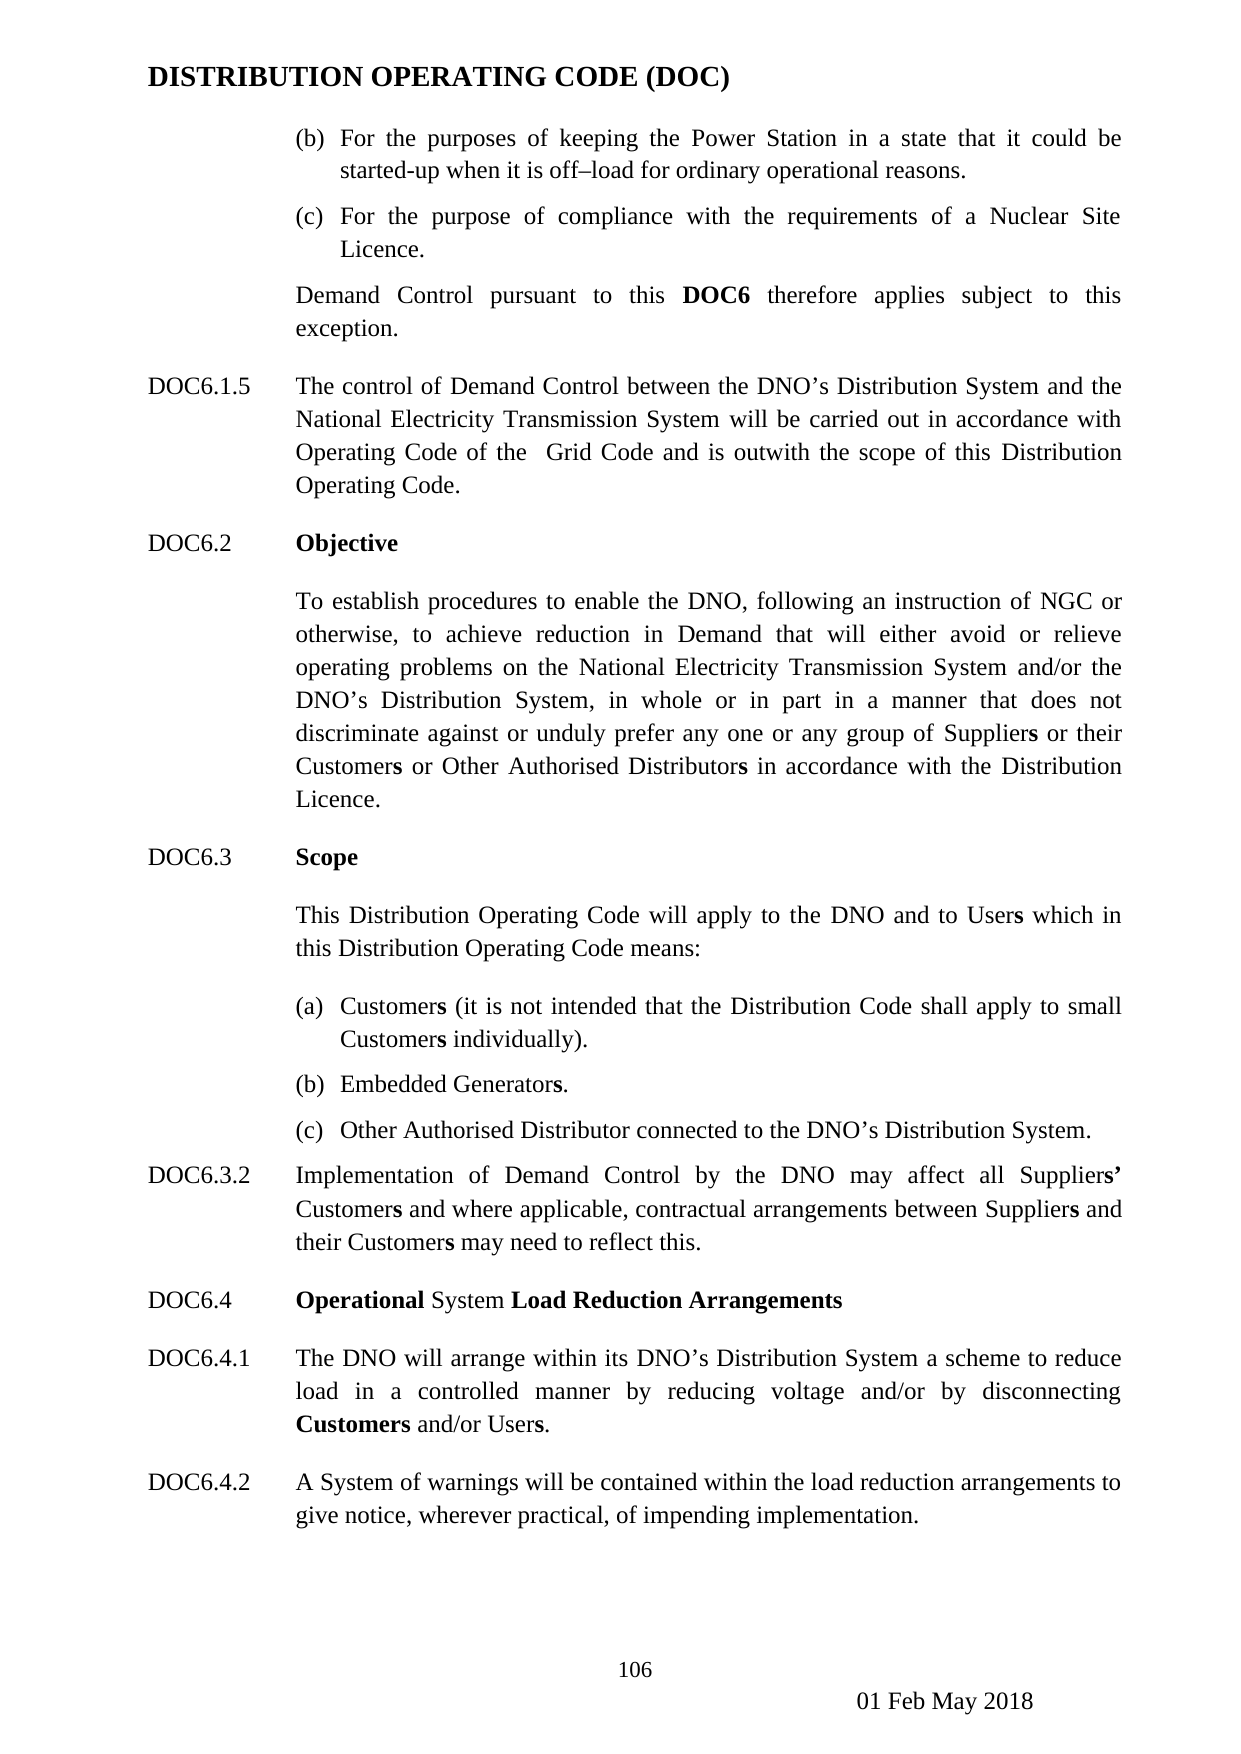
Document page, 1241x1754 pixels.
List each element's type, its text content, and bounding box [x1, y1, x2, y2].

text 6.2 Objective [148, 528, 1122, 557]
text (b) Embedded Generators. [295, 1069, 1122, 1098]
text 6.4.2 A System of warnings will be contained within the load reduction arrangements to give notice, wherever practical, of impending implementation. [148, 1467, 1122, 1528]
text (b) For the purposes of keeping the Power Station in a state that it could be started-up when it is off–load for ordinary operational reasons. [295, 123, 1122, 184]
text (c) Other Authorised Distributor connected to the DNO’s Distribution System. [295, 1115, 1122, 1144]
text (a) Customers (it is not intended that the Distribution Code shall apply to small Customers individually). [295, 991, 1122, 1053]
text 6.4 Operational System Load Reduction Arrangements [148, 1285, 1122, 1313]
text Demand Control pursuant to this 6 therefore applies subject to this exception. [295, 280, 1122, 341]
text 6.3 Scope [148, 842, 1122, 871]
text To establish procedures to enable the DNO, following an instruction of NGC or otherwise, to achieve reduction in Demand that will either avoid or relieve operating problems on the National Electricity Transmission System and/or the DNO’s Distribution System, in whole or in part in a manner that does not discriminate against or unduly prefer any one or any group of Suppliers or their Customers or Other Authorised Distributors in accordance with the Distribution Licence. [295, 586, 1122, 813]
text This Distribution Operating Code will apply to the DNO and to Users which in this Distribution Operating Code means: [148, 900, 1122, 962]
text 6.1.5 The control of Demand Control between the DNO’s Distribution System and the National Electricity Transmission System will be carried out in accordance with Operating Code of the Grid Code and is outwith the scope of this Distribution Operating Code. [148, 371, 1122, 498]
text (c) For the purpose of compliance with the requirements of a Nuclear Site Licence. [295, 201, 1122, 263]
text 6.4.1 The DNO will arrange within its DNO’s Distribution System a scheme to reduce load in a controlled manner by reducing voltage and/or by disconnecting Customers and/or Users. [148, 1343, 1122, 1437]
text 6.3.2 Implementation of Demand Control by the DNO may affect all Suppliers’ Customers and where applicable, contractual arrangements between Suppliers and their Customers may need to reflect this. [148, 1161, 1122, 1255]
